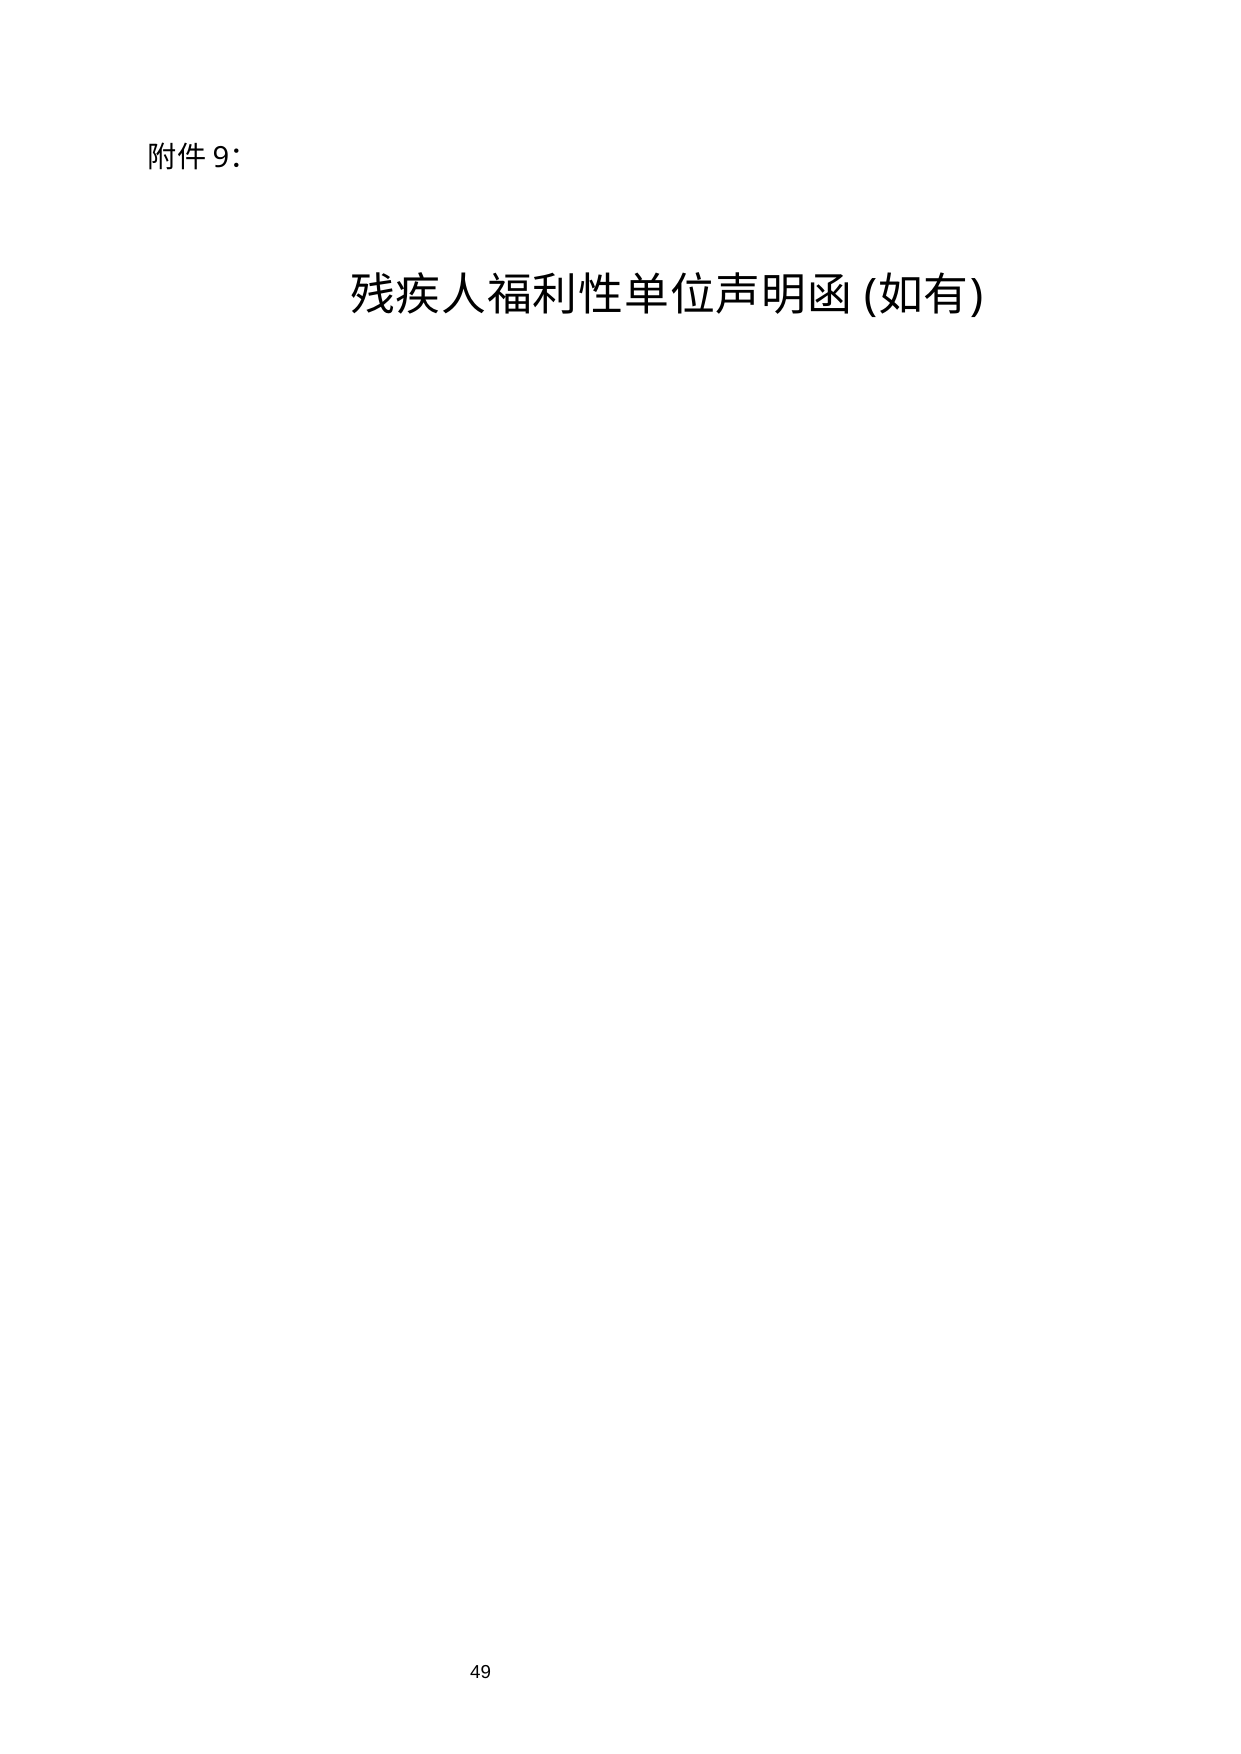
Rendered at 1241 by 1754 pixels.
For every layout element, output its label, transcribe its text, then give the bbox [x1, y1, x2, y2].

text 附件 9： [148, 137, 1093, 176]
text 残疾人福利性单位声明函 (如有) [350, 262, 1093, 322]
